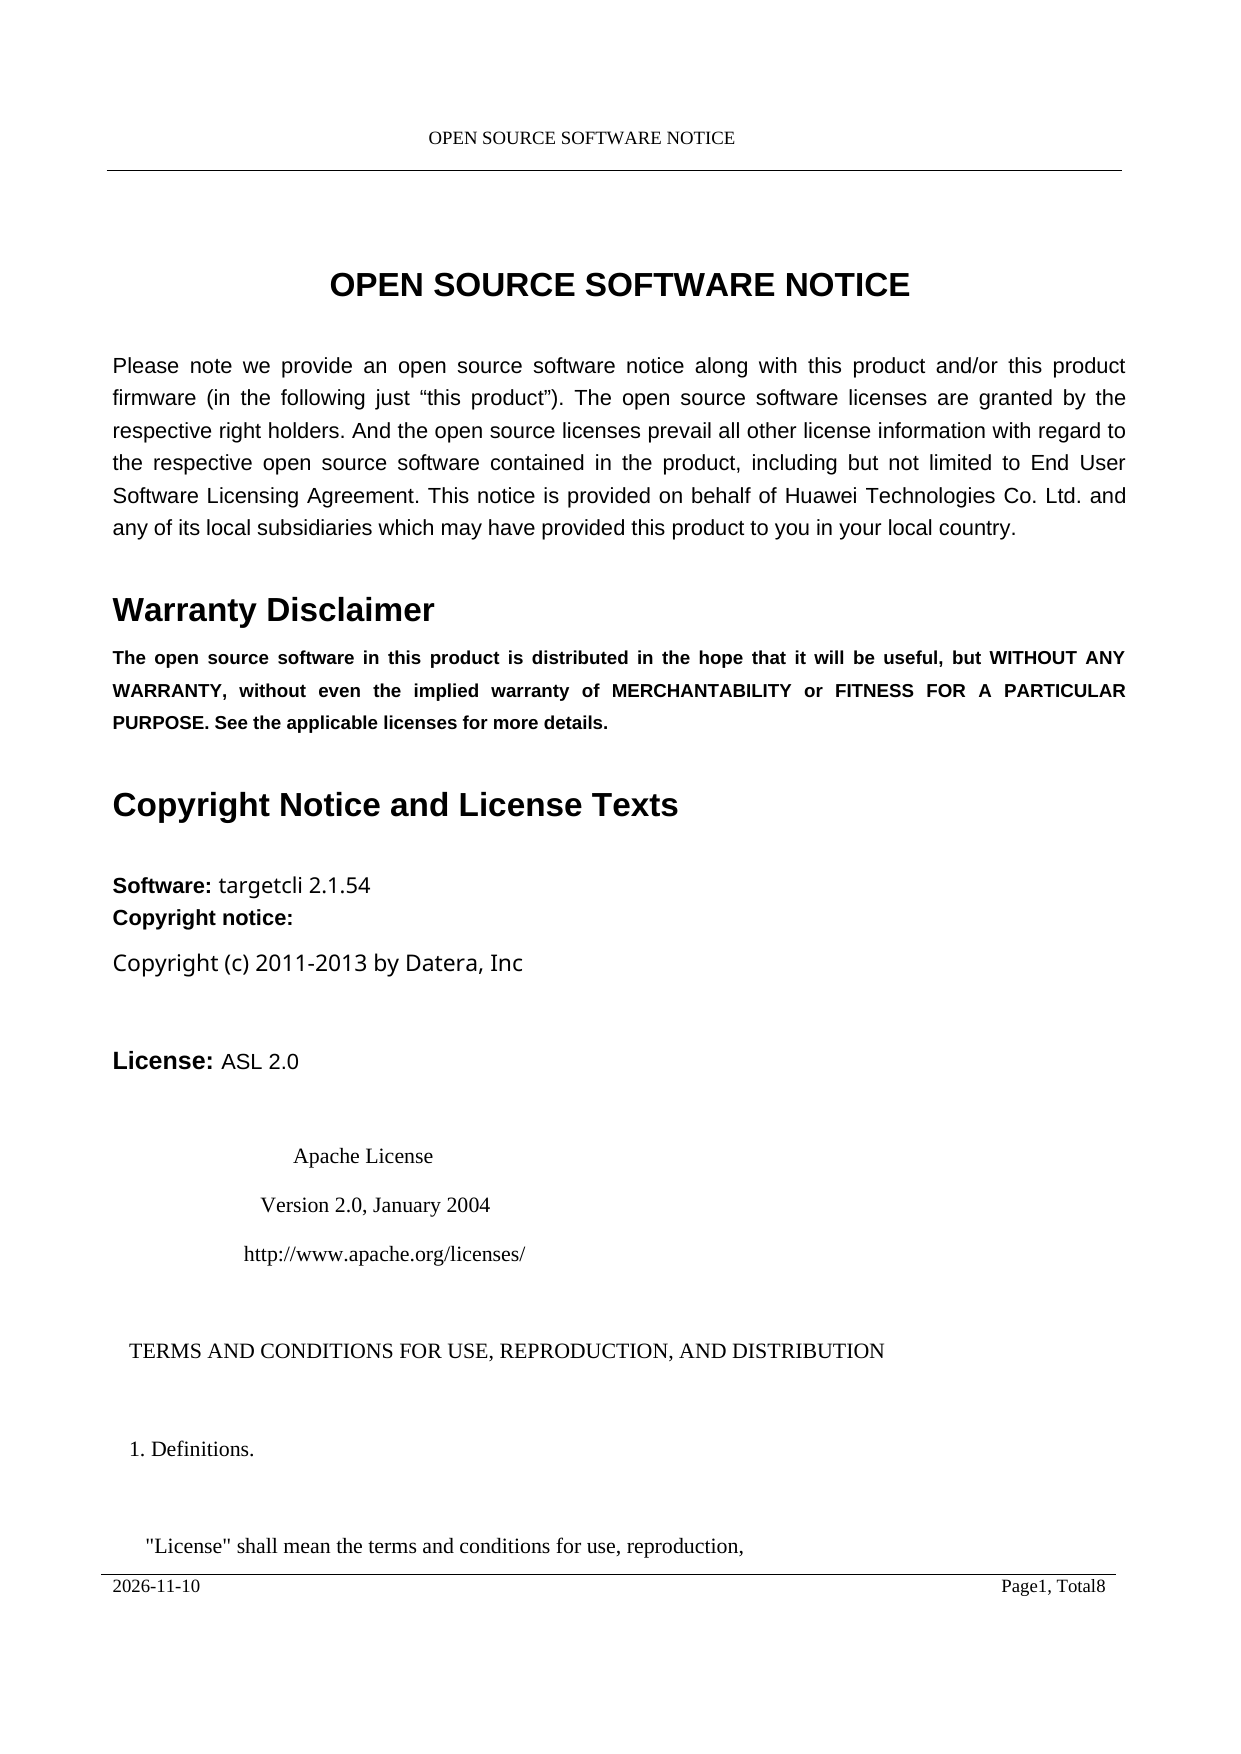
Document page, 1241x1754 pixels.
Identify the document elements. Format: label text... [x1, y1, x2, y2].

text OPEN SOURCE SOFTWARE NOTICE [112, 251, 1128, 316]
text License: ASL 2.0 [112, 1044, 1128, 1077]
text Please note we provide an open source software notice along with this product and/or this product firmware (in the following just “this product”). The open source software licenses are granted by the respective right holders. And the open source licenses prevail all other license information with regard to the respective open source software contained in the product, including but not limited to End User Software Licensing Agreement. This notice is provided on behalf of Huawei Technologies Co. Ltd. and any of its local subsidiaries which may have provided this product to you in your local country. [112, 349, 1128, 544]
text The open source software in this product is distributed in the hope that it will be useful, but WITHOUT ANY WARRANTY, without even the implied warranty of MERCHANTABILITY or FITNESS FOR A PARTICULAR PURPOSE. See the applicable licenses for more details. [112, 641, 1128, 739]
text Copyright notice: [112, 901, 1128, 934]
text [112, 1091, 1128, 1562]
text Warranty Disclaimer [112, 576, 1128, 641]
text Copyright Notice and License Texts [112, 771, 1128, 836]
text Copyright (c) 2011-2013 by Datera, Inc [112, 947, 1128, 1028]
text Software: targetcli 2.1.54 [112, 869, 1128, 901]
